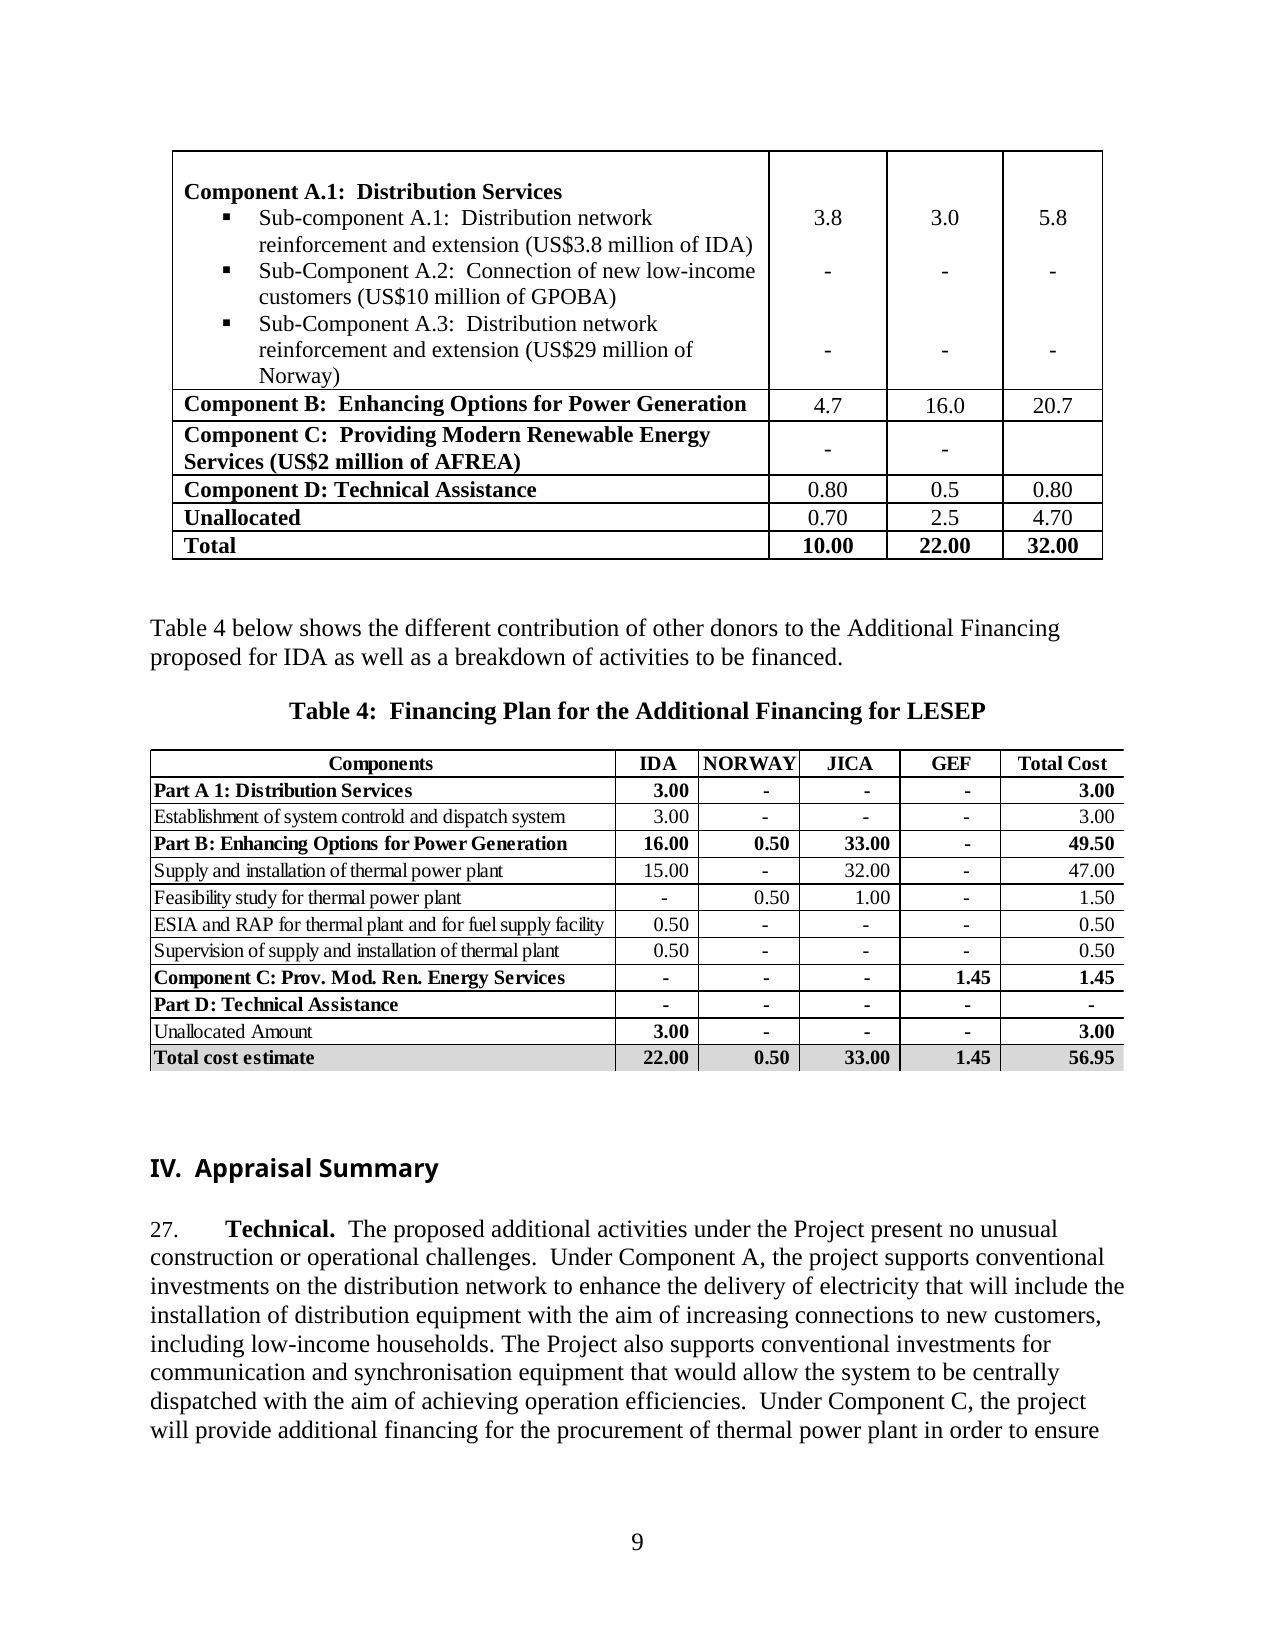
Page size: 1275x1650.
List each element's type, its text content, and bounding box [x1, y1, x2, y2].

table_cell [1004, 422, 1102, 474]
table_cell 4.7 [770, 390, 886, 420]
table_cell Component C: Providing Modern Renewable Energy Services (US$2 million of AFREA) [173, 422, 768, 474]
table_cell - [888, 422, 1002, 474]
table_cell 0.5 [888, 476, 1002, 502]
table_cell 5.8 - - [1004, 152, 1102, 389]
table_cell 4.70 [1004, 504, 1102, 530]
table_cell Unallocated [173, 504, 768, 530]
table_cell Component D: Technical Assistance [173, 476, 768, 502]
table_cell 0.70 [770, 504, 886, 530]
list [150, 1214, 1125, 1444]
table_cell 0.80 [1004, 476, 1102, 502]
subtitle IV. Appraisal Summary [150, 1151, 1125, 1185]
table_cell 10.00 [770, 532, 886, 558]
table_cell - [770, 422, 886, 474]
table_cell 3.8 - - [770, 152, 886, 389]
table_cell 22.00 [888, 532, 1002, 558]
table_cell Total [173, 532, 768, 558]
table_cell 20.7 [1004, 390, 1102, 420]
table_cell Component B: Enhancing Options for Power Generation [173, 390, 768, 420]
table_cell 0.80 [770, 476, 886, 502]
text Table 4: Financing Plan for the Additional Financing for LESEP [150, 696, 1125, 724]
table_cell 3.0 - - [888, 152, 1002, 389]
table_cell Component A.1: Distribution Services Sub-component A.1: Distribution network reinforcement and extension (US$3.8 million of IDA) Sub-Component A.2: Connection of new low-income customers (US$10 million of GPOBA) Sub-Component A.3: Distribution network reinforcement and extension (US$29 million of Norway) [173, 152, 768, 389]
table_cell 32.00 [1004, 532, 1102, 558]
text Table 4 below shows the different contribution of other donors to the Additional Financing proposed for IDA as well as a breakdown of activities to be financed. [150, 613, 1125, 671]
table_cell 16.0 [888, 390, 1002, 420]
table_cell 2.5 [888, 504, 1002, 530]
